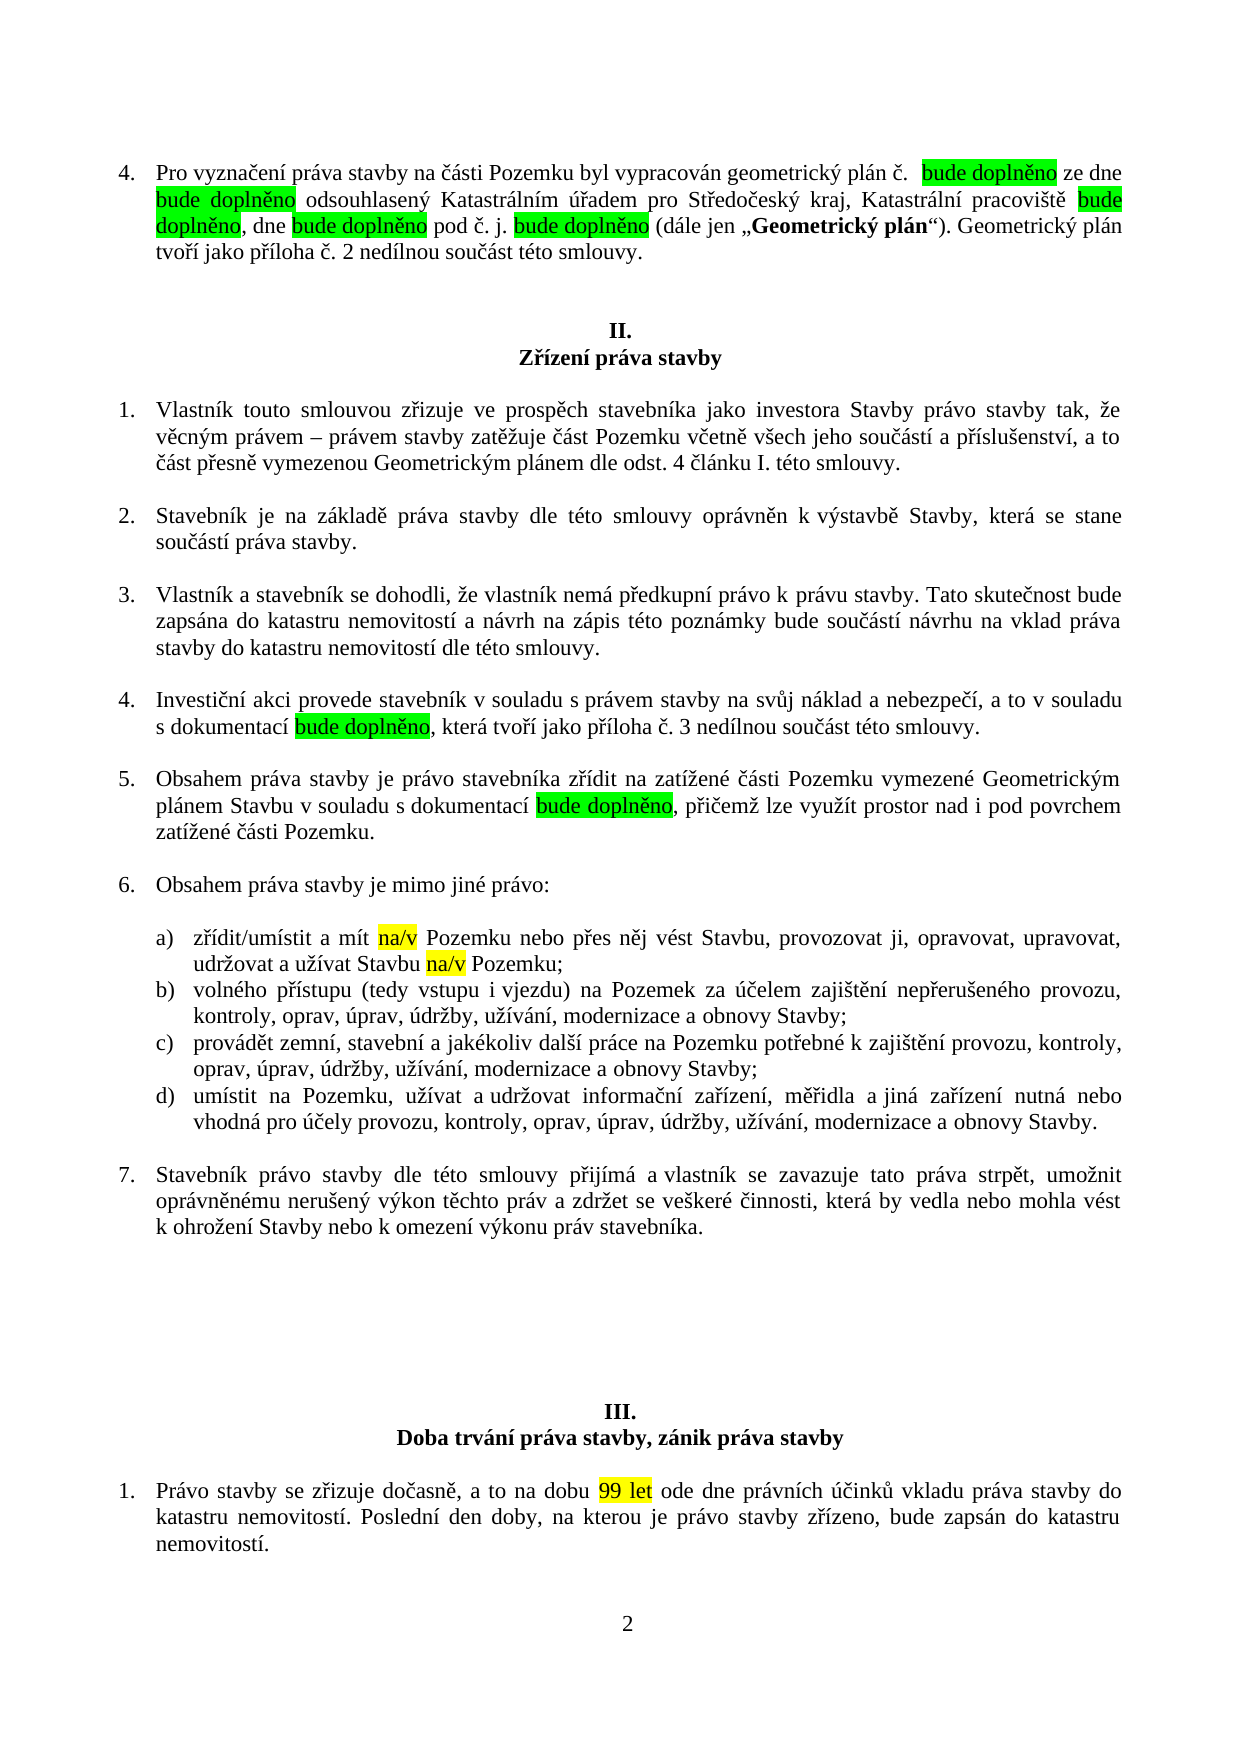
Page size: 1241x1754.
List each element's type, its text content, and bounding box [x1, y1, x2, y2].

text Doba trvání práva stavby, zánik práva stavby [118, 1424, 1122, 1451]
list zřídit/umístit a mít na/v Pozemku nebo přes něj vést Stavbu, provozovat ji, opravovat, upravovat, udržovat a užívat Stavbu na/v Pozemku; [156, 923, 1122, 976]
list Pro vyznačení práva stavby na části Pozemku byl vypracován geometrický plán č. bude doplněno ze dne bude doplněno odsouhlasený Katastrálním úřadem pro Středočeský kraj, Katastrální pracoviště bude doplněno, dne bude doplněno pod č. j. bude doplněno (dále jen „Geometrický plán“). Geometrický plán tvoří jako příloha č. 2 nedílnou součást této smlouvy. [118, 159, 1122, 265]
list Vlastník touto smlouvou zřizuje ve prospěch stavebníka jako investora Stavby právo stavby tak, že věcným právem – právem stavby zatěžuje část Pozemku včetně všech jeho součástí a příslušenství, a to část přesně vymezenou Geometrickým plánem dle odst. 4 článku I. této smlouvy. [118, 396, 1122, 476]
text II. [118, 317, 1122, 344]
list Právo stavby se zřizuje dočasně, a to na dobu 99 let ode dne právních účinků vkladu práva stavby do katastru nemovitostí. Poslední den doby, na kterou je právo stavby zřízeno, bude zapsán do katastru nemovitostí. [118, 1477, 1122, 1556]
list Obsahem práva stavby je mimo jiné právo: [118, 871, 1122, 897]
list volného přístupu (tedy vstupu i vjezdu) na Pozemek za účelem zajištění nepřerušeného provozu, kontroly, oprav, úprav, údržby, užívání, modernizace a obnovy Stavby; [156, 976, 1122, 1029]
text Zřízení práva stavby [118, 344, 1122, 370]
list Investiční akci provede stavebník v souladu s právem stavby na svůj náklad a nebezpečí, a to v souladu s dokumentací bude doplněno, která tvoří jako příloha č. 3 nedílnou součást této smlouvy. [118, 686, 1122, 739]
list Obsahem práva stavby je právo stavebníka zřídit na zatížené části Pozemku vymezené Geometrickým plánem Stavbu v souladu s dokumentací bude doplněno, přičemž lze využít prostor nad i pod povrchem zatížené části Pozemku. [118, 765, 1122, 844]
list Vlastník a stavebník se dohodli, že vlastník nemá předkupní právo k právu stavby. Tato skutečnost bude zapsána do katastru nemovitostí a návrh na zápis této poznámky bude součástí návrhu na vklad práva stavby do katastru nemovitostí dle této smlouvy. [118, 581, 1122, 660]
list Stavebník právo stavby dle této smlouvy přijímá a vlastník se zavazuje tato práva strpět, umožnit oprávněnému nerušený výkon těchto práv a zdržet se veškeré činnosti, která by vedla nebo mohla vést k ohrožení Stavby nebo k omezení výkonu práv stavebníka. [118, 1161, 1122, 1240]
list Stavebník je na základě práva stavby dle této smlouvy oprávněn k výstavbě Stavby, která se stane součástí práva stavby. [118, 502, 1122, 554]
text III. [118, 1398, 1122, 1424]
list provádět zemní, stavební a jakékoliv další práce na Pozemku potřebné k zajištění provozu, kontroly, oprav, úprav, údržby, užívání, modernizace a obnovy Stavby; [156, 1029, 1122, 1082]
list umístit na Pozemku, užívat a udržovat informační zařízení, měřidla a jiná zařízení nutná nebo vhodná pro účely provozu, kontroly, oprav, úprav, údržby, užívání, modernizace a obnovy Stavby. [156, 1082, 1122, 1134]
